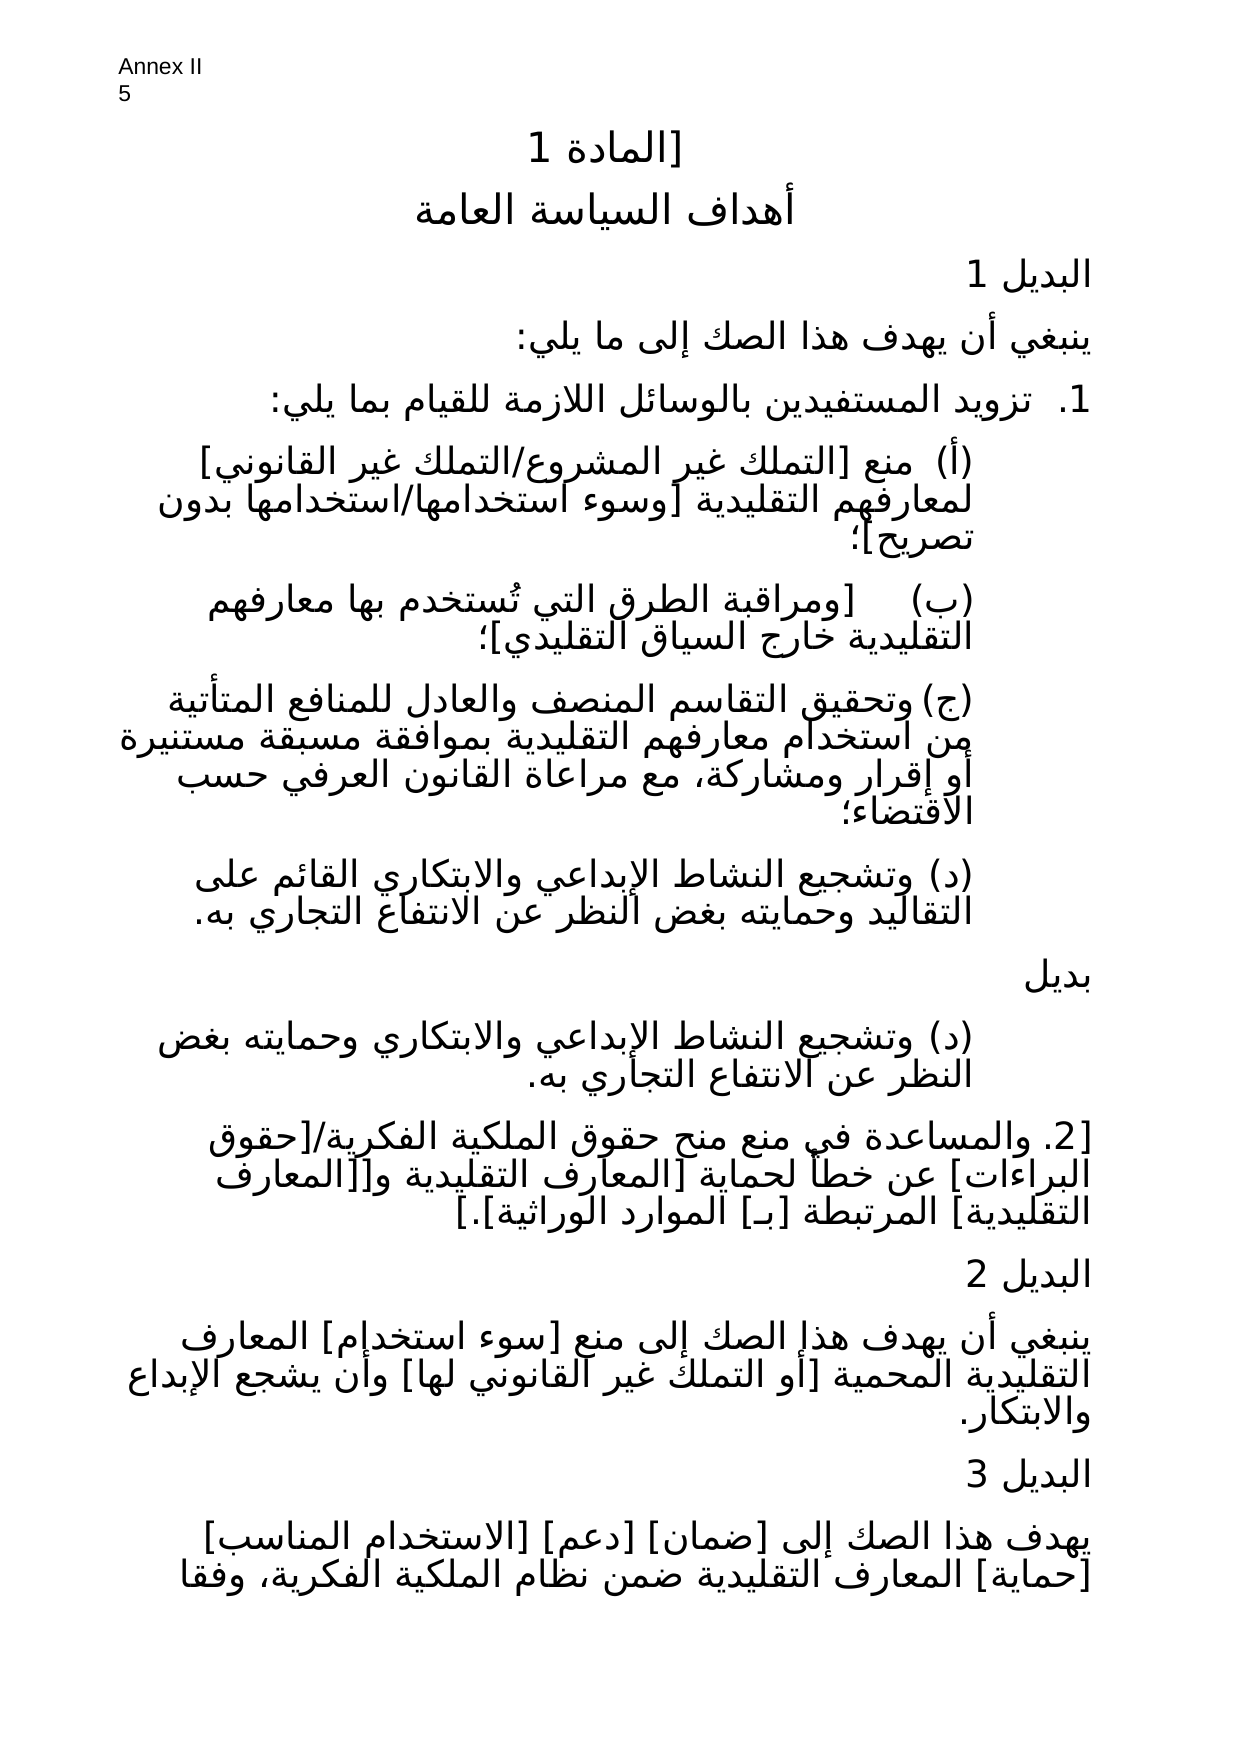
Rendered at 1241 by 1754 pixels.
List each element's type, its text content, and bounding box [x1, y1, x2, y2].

text (أ) منع [التملك غير المشروع/التملك غير القانوني] لمعارفهم التقليدية [وسوء استخدامها/استخدامها بدون تصريح]؛ [118, 445, 974, 557]
text [2. والمساعدة في منع منح حقوق الملكية الفكرية/[حقوق البراءات] عن خطأ لحماية [المعارف التقليدية و[[المعارف التقليدية] المرتبطة [بـ] الموارد الوراثية].] [118, 1120, 1093, 1232]
text (د) وتشجيع النشاط الإبداعي والابتكاري وحمايته بغض النظر عن الانتفاع التجاري به. [118, 1020, 974, 1095]
text البديل 1 [118, 257, 1093, 295]
text [المادة 1 [118, 132, 1093, 170]
text (د) وتشجيع النشاط الإبداعي والابتكاري القائم على التقاليد وحمايته بغض النظر عن الانتفاع التجاري به. [118, 857, 974, 932]
text بديل [118, 957, 1093, 995]
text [118, 1520, 1093, 1595]
text البديل 3 [118, 1457, 1093, 1495]
text (ج) وتحقيق التقاسم المنصف والعادل للمنافع المتأتية من استخدام معارفهم التقليدية بموافقة مسبقة مستنيرة أو إقرار ومشاركة، مع مراعاة القانون العرفي حسب الاقتضاء؛ [118, 682, 974, 832]
text (ب) [ومراقبة الطرق التي تُستخدم بها معارفهم التقليدية خارج السياق التقليدي]؛ [118, 582, 974, 657]
text ينبغي أن يهدف هذا الصك إلى منع [سوء استخدام] المعارف التقليدية المحمية [أو التملك غير القانوني لها] وأن يشجع الإبداع والابتكار. [118, 1320, 1093, 1432]
text 1. تزويد المستفيدين بالوسائل اللازمة للقيام بما يلي: [118, 382, 1093, 420]
text البديل 2 [118, 1257, 1093, 1295]
text ينبغي أن يهدف هذا الصك إلى ما يلي: [118, 320, 1093, 357]
text أهداف السياسة العامة [118, 195, 1093, 232]
